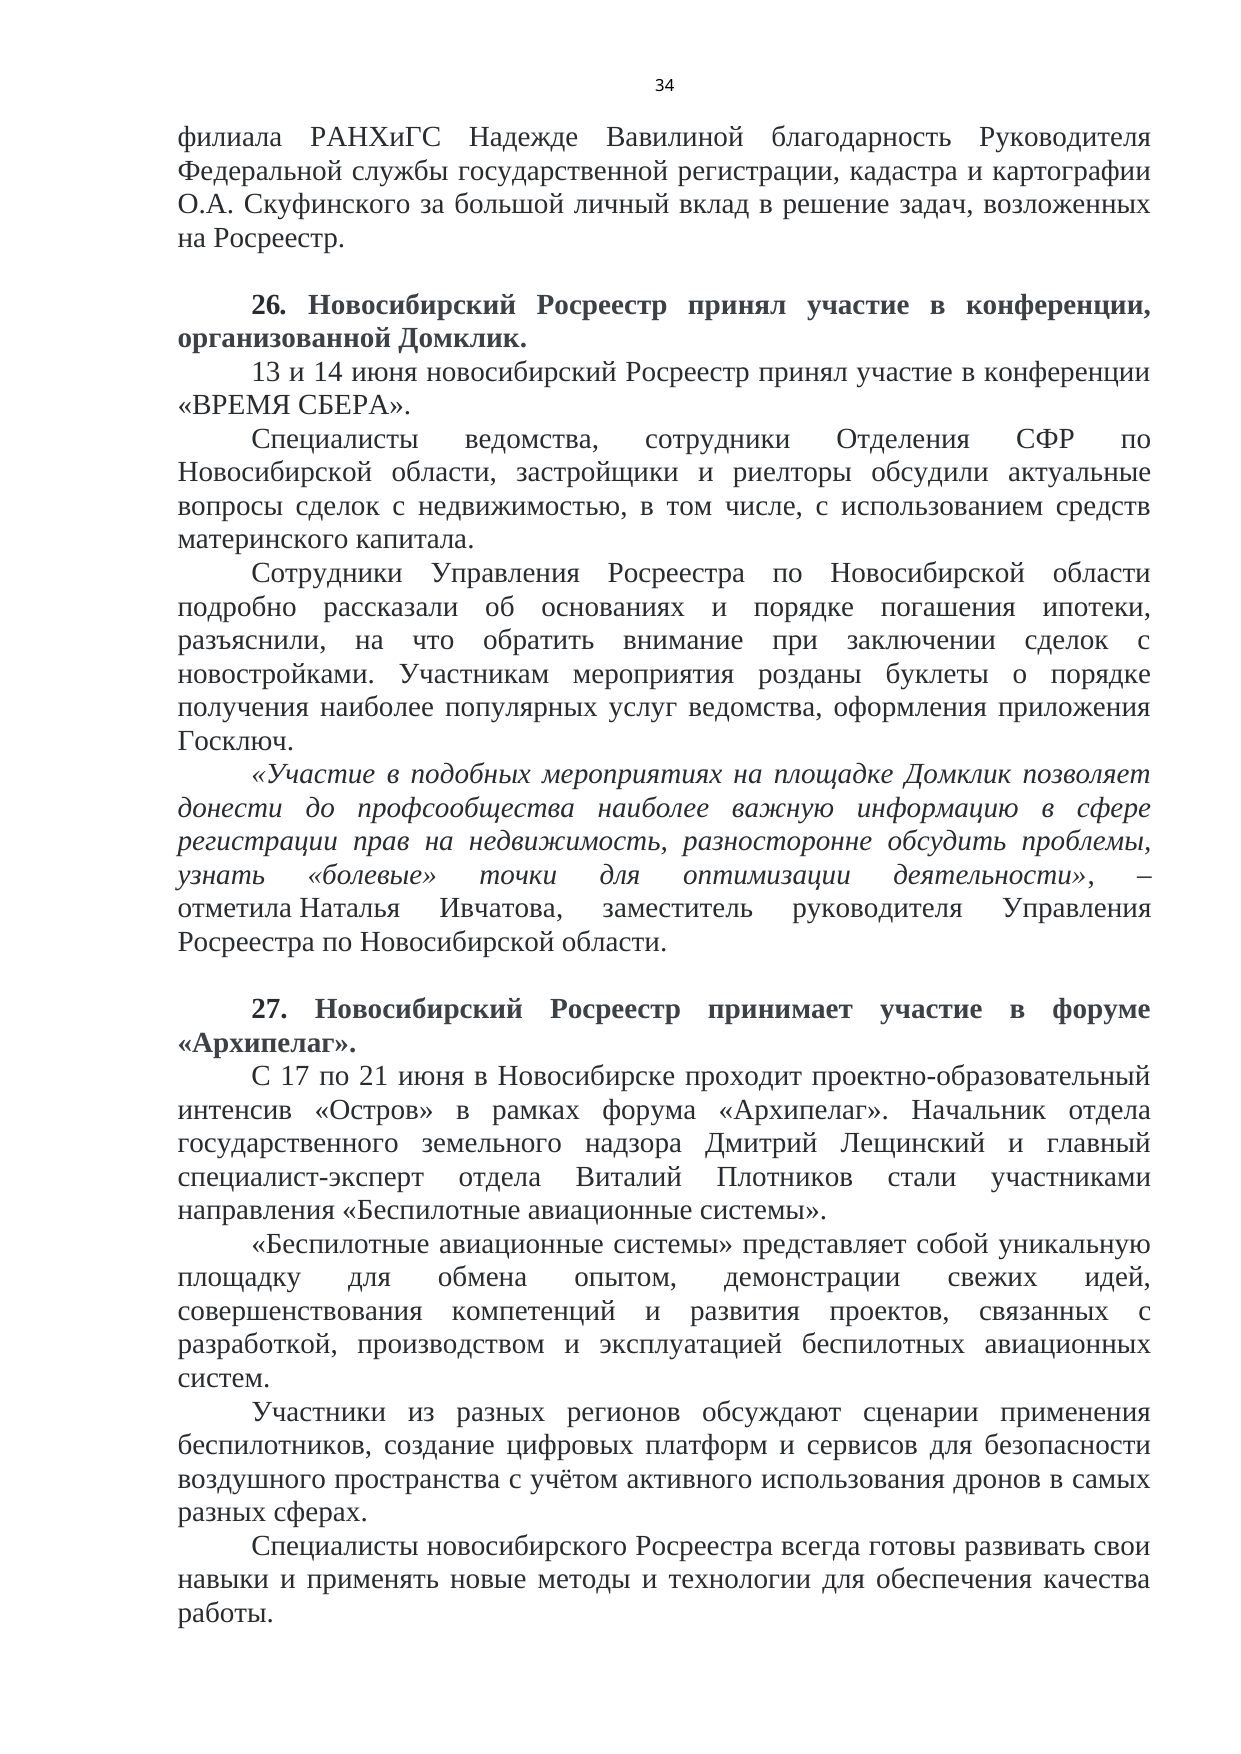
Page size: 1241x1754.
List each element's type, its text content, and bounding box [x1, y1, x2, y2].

text Специалисты новосибирского Росреестра всегда готовы развивать свои навыки и применять новые методы и технологии для обеспечения качества работы. [177, 1528, 1152, 1628]
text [177, 119, 1152, 253]
text Специалисты ведомства, сотрудники Отделения СФР по Новосибирской области, застройщики и риелторы обсудили актуальные вопросы сделок с недвижимостью, в том числе, с использованием средств материнского капитала. [177, 421, 1152, 555]
text Участники из разных регионов обсуждают сценарии применения беспилотников, создание цифровых платформ и сервисов для безопасности воздушного пространства с учётом активного использования дронов в самых разных сферах. [177, 1394, 1152, 1528]
text 26. Новосибирский Росреестр принял участие в конференции, организованной Домклик. [177, 287, 1152, 354]
text «Беспилотные авиационные системы» представляет собой уникальную площадку для обмена опытом, демонстрации свежих идей, совершенствования компетенций и развития проектов, связанных с разработкой, производством и эксплуатацией беспилотных авиационных систем. [177, 1226, 1152, 1394]
text 27. Новосибирский Росреестр принимает участие в форуме «Архипелаг». [177, 991, 1152, 1058]
text Сотрудники Управления Росреестра по Новосибирской области подробно рассказали об основаниях и порядке погашения ипотеки, разъяснили, на что обратить внимание при заключении сделок с новостройками. Участникам мероприятия розданы буклеты о порядке получения наиболее популярных услуг ведомства, оформления приложения Госключ. [177, 555, 1152, 756]
text 13 и 14 июня новосибирский Росреестр принял участие в конференции «ВРЕМЯ СБЕРА». [177, 354, 1152, 421]
text С 17 по 21 июня в Новосибирске проходит проектно-образовательный интенсив «Остров» в рамках форума «Архипелаг». Начальник отдела государственного земельного надзора Дмитрий Лещинский и главный специалист-эксперт отдела Виталий Плотников стали участниками направления «Беспилотные авиационные системы». [177, 1058, 1152, 1226]
text «Участие в подобных мероприятиях на площадке Домклик позволяет донести до профсообщества наиболее важную информацию в сфере регистрации прав на недвижимость, разносторонне обсудить проблемы, узнать «болевые» точки для оптимизации деятельности», – отметила Наталья Ивчатова, заместитель руководителя Управления Росреестра по Новосибирской области. [177, 756, 1152, 958]
